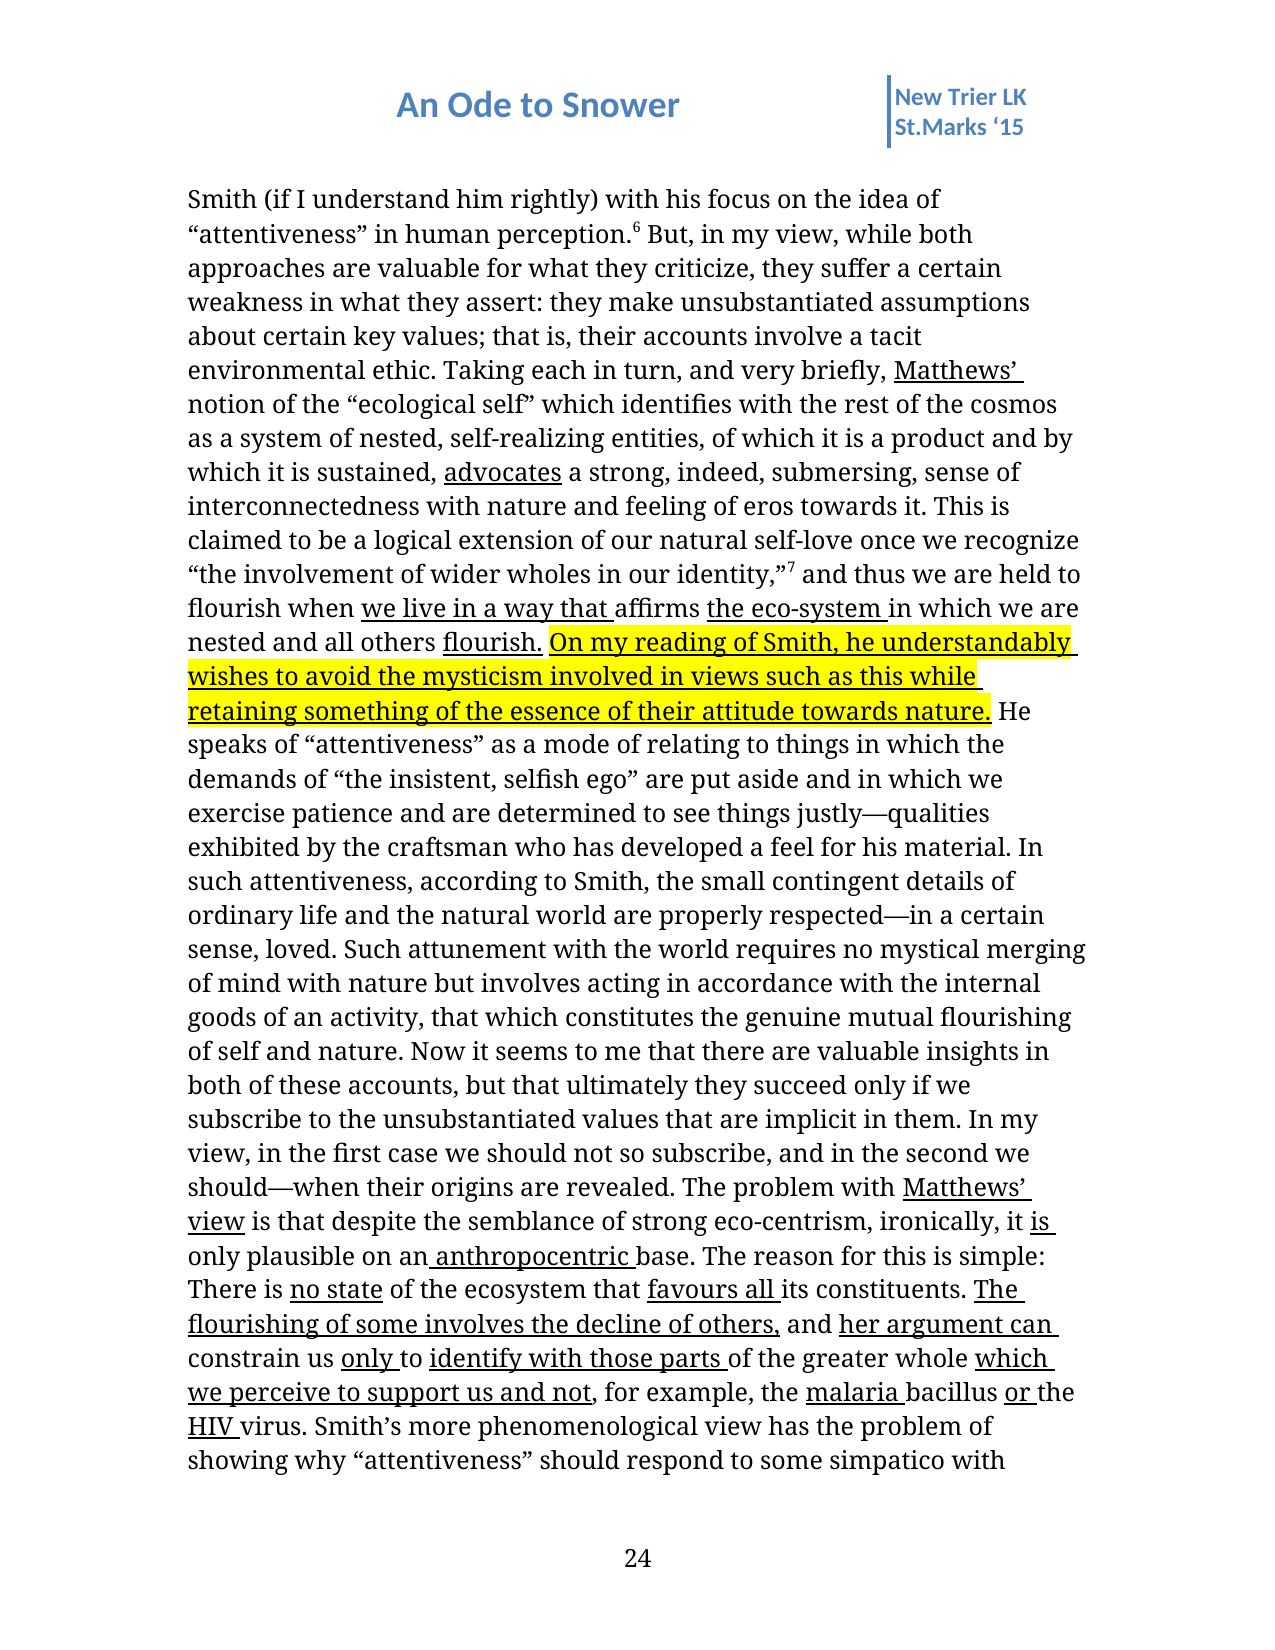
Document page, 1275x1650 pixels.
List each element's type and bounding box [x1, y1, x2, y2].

text [187, 182, 1087, 1477]
